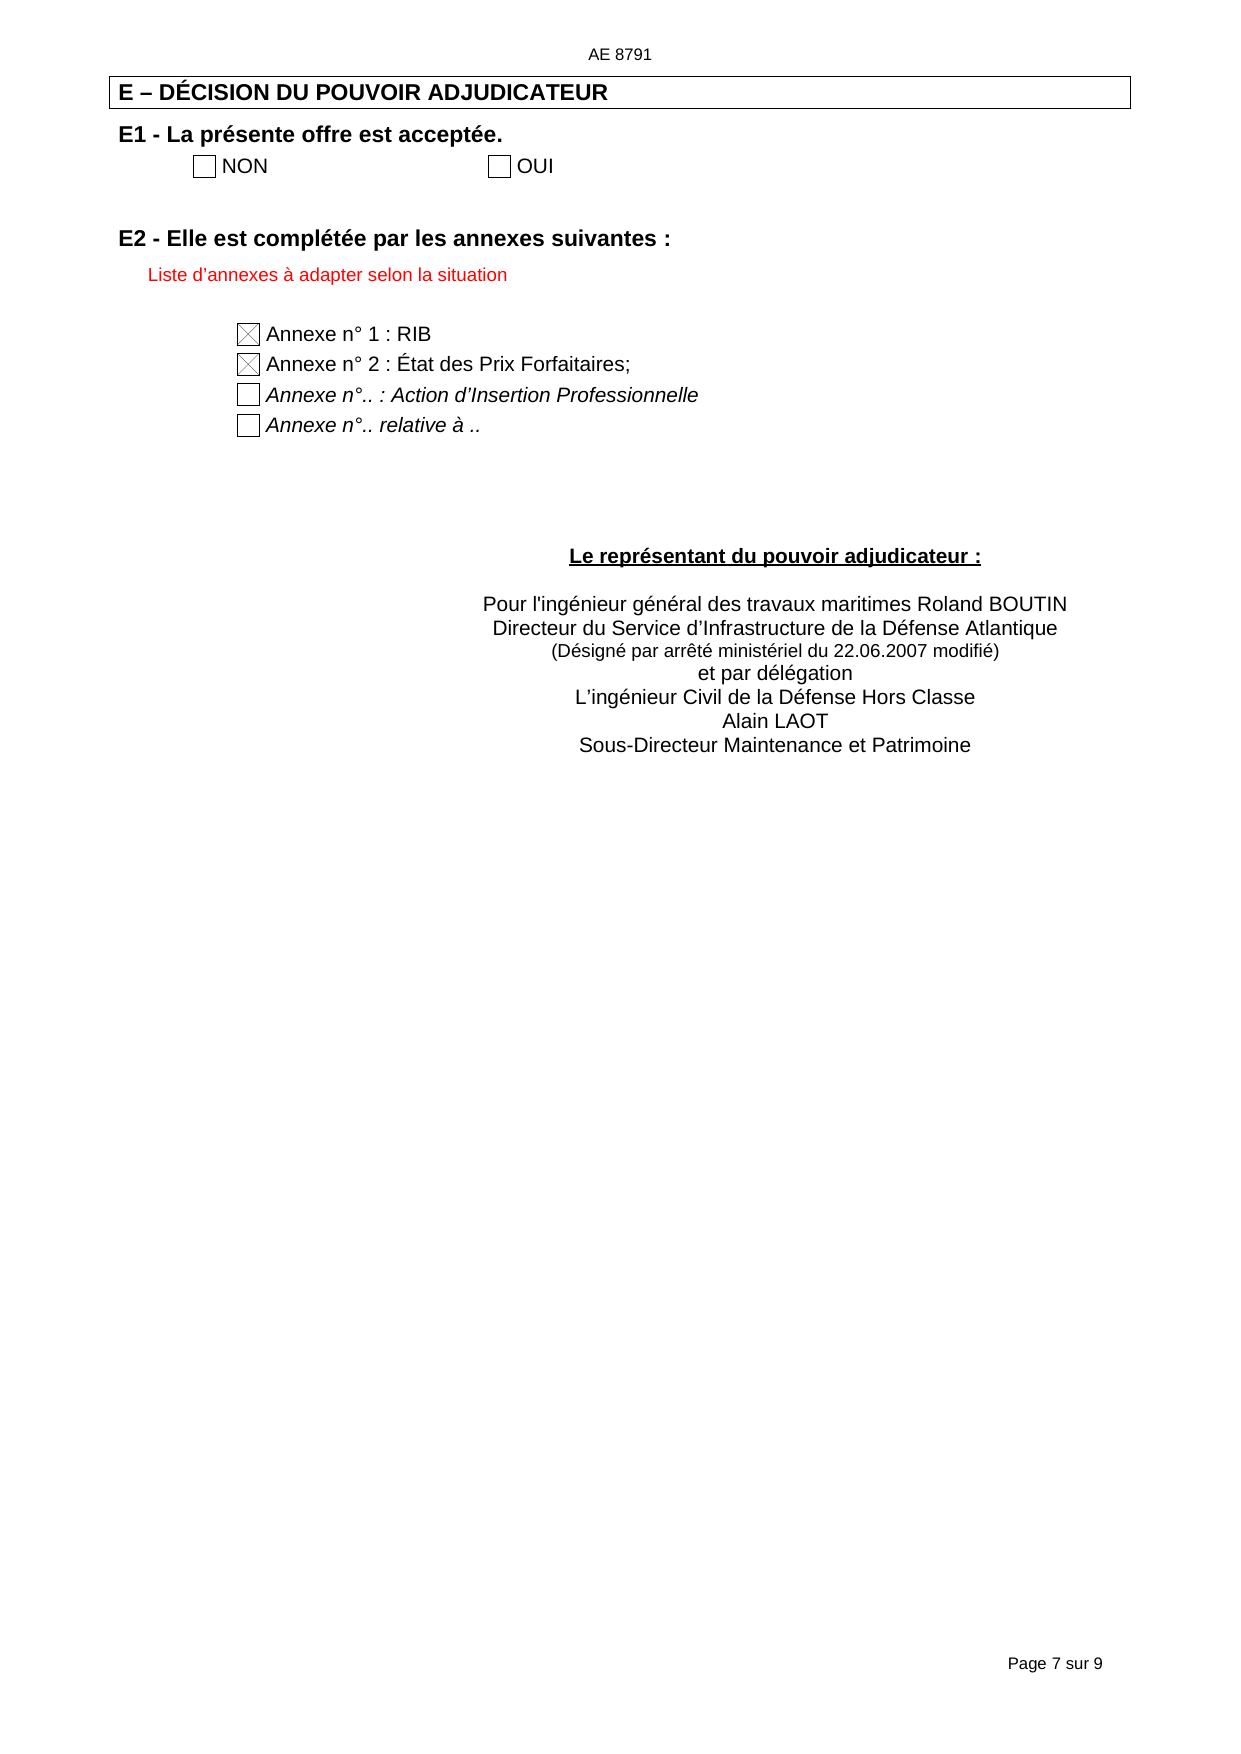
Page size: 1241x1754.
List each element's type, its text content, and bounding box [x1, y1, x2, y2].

text Le représentant du pouvoir adjudicateur : [428, 543, 1122, 567]
text Sous-Directeur Maintenance et Patrimoine [428, 733, 1122, 757]
text Annexe n°.. relative à .. [236, 413, 1122, 437]
text (Désigné par arrêté ministériel du 22.06.2007 modifié) [428, 639, 1122, 661]
text L’ingénieur Civil de la Défense Hors Classe [428, 685, 1122, 709]
text Directeur du Service d’Infrastructure de la Défense Atlantique [428, 615, 1122, 639]
text E1 - La présente offre est acceptée. [118, 121, 1122, 147]
text NON OUI [192, 154, 1122, 178]
text Alain LAOT [428, 709, 1122, 733]
text Pour l'ingénieur général des travaux maritimes Roland BOUTIN [428, 591, 1122, 615]
text Annexe n° 2 : État des Prix Forfaitaires; [236, 352, 1122, 376]
text Annexe n° 1 : RIB [236, 322, 1122, 346]
text Annexe n°.. : Action d’Insertion Professionnelle [236, 382, 1122, 406]
subtitle E – DÉCISION DU POUVOIR ADJUDICATEUR [110, 77, 1130, 108]
text Liste d’annexes à adapter selon la situation [148, 264, 1122, 286]
text E2 - Elle est complétée par les annexes suivantes : [118, 225, 1122, 252]
text et par délégation [428, 661, 1122, 685]
